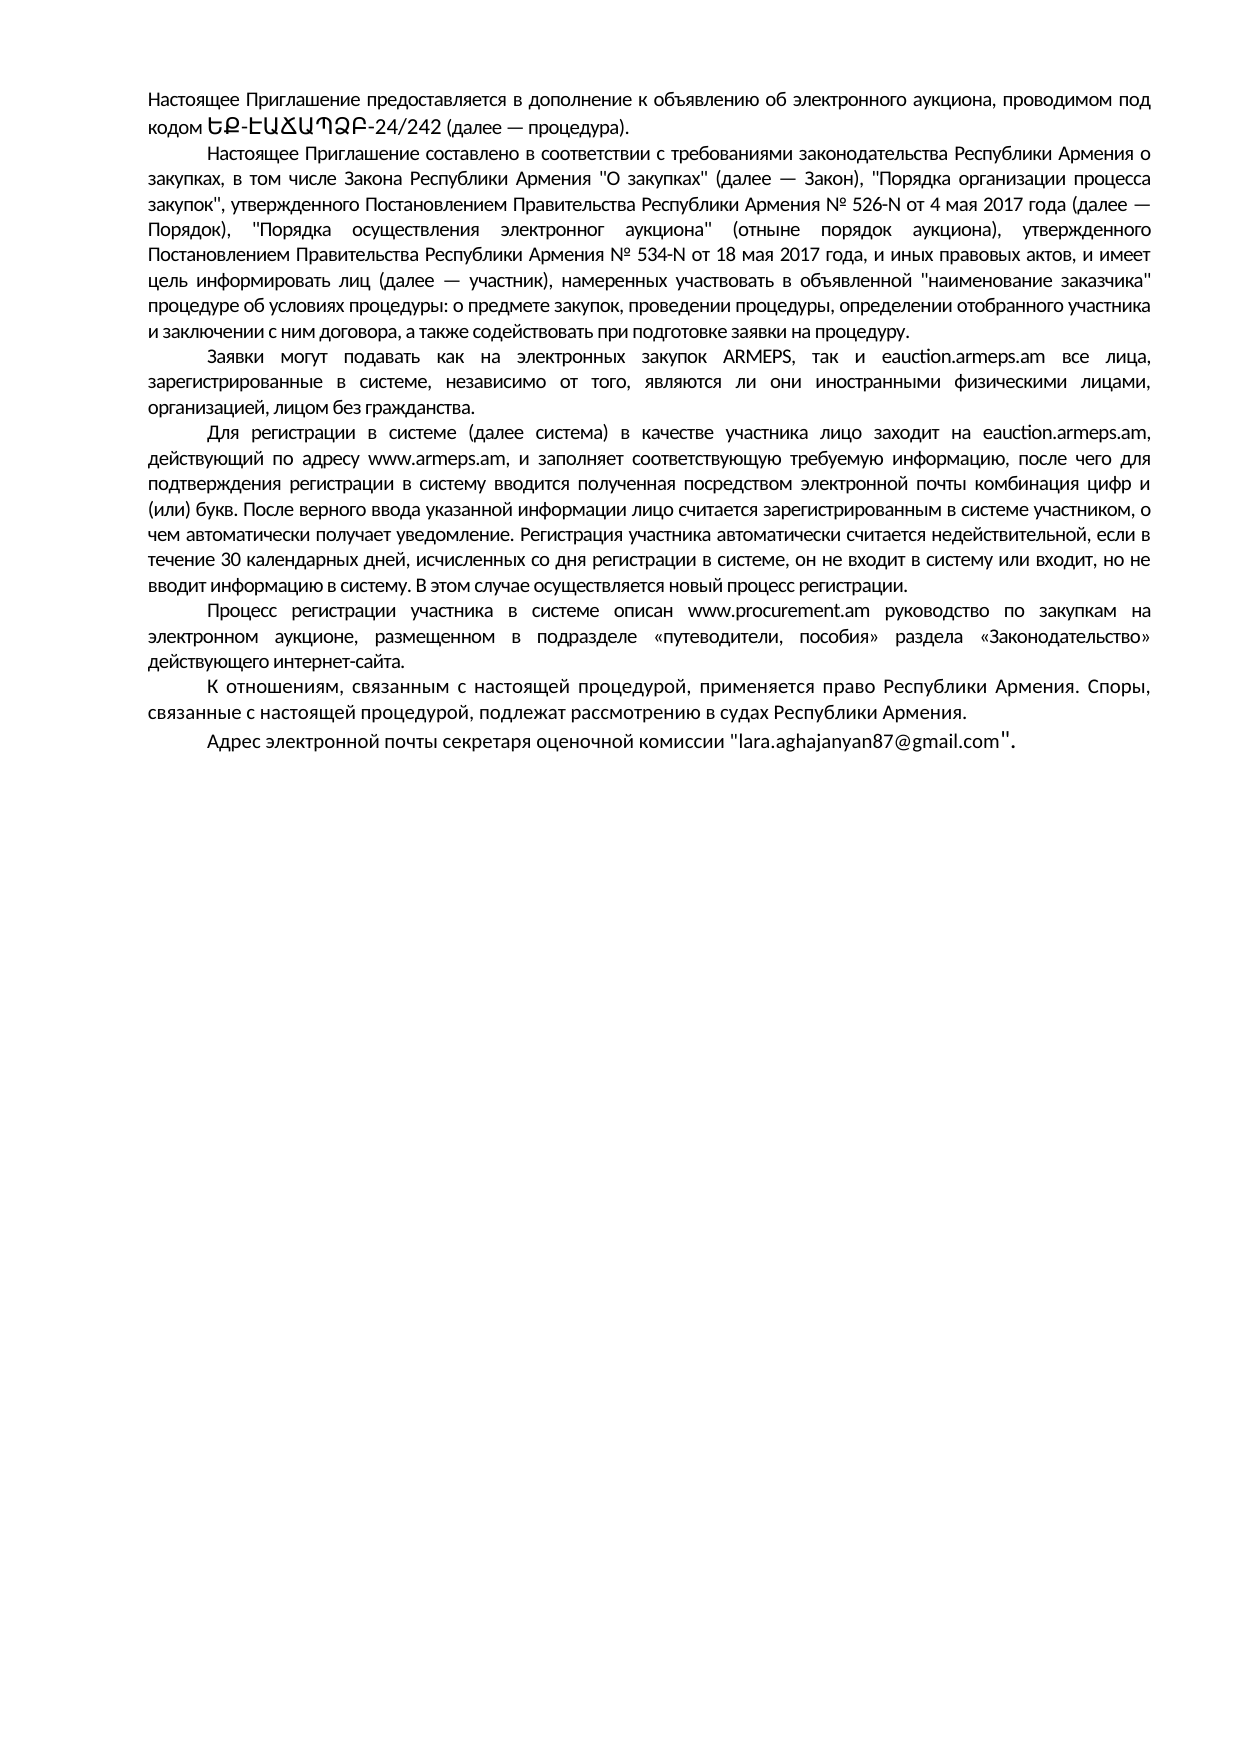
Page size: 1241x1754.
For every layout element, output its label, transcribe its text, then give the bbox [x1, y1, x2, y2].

text Настоящее Приглашение составлено в соответствии с требованиями законодательства Республики Армения о закупках, в том числе Закона Республики Армения "О закупках" (далее — Закон), "Порядка организации процесса закупок", утвержденного Постановлением Правительства Республики Армения № 526-N от 4 мая 2017 года (далее — Порядок), "Порядка осуществления электронног аукциона" (отныне порядок аукциона), утвержденного Постановлением Правительства Республики Армения № 534-N от 18 мая 2017 года, и иных правовых актов, и имеет цель информировать лиц (далее — участник), намеренных участвовать в объявленной "наименование заказчика" процедуре об условиях процедуры: о предмете закупок, проведении процедуры, определении отобранного участника и заключении с ним договора, а также содействовать при подготовке заявки на процедуру. [148, 140, 1152, 343]
text Заявки могут подавать как на электронных закупок ARMEPS, так и eauction.armeps.am все лица, зарегистрированные в системе, независимо от того, являются ли они иностранными физическими лицами, организацией, лицом без гражданства. [148, 343, 1152, 419]
text Для регистрации в системе (далее система) в качестве участника лицо заходит на eauction.armeps.am, действующий по адресу www.armeps.am, и заполняет соответствующую требуемую информацию, после чего для подтверждения регистрации в систему вводится полученная посредством электронной почты комбинация цифр и (или) букв. После верного ввода указанной информации лицо считается зарегистрированным в системе участником, о чем автоматически получает уведомление. Регистрация участника автоматически считается недействительной, если в течение 30 календарных дней, исчисленных со дня регистрации в системе, он не входит в систему или входит, но не вводит информацию в систему. В этом случае осуществляется новый процесс регистрации. [148, 419, 1152, 597]
text Настоящее Приглашение предоставляется в дополнение к объявлению об электронного аукциона, проводимом под кодом ԵՔ-ԷԱՃԱՊՁԲ-24/242 (далее — процедура). [148, 86, 1152, 140]
text Адрес электронной почты секретаря оценочной комиссии "lara.aghajanyan87@gmail.com". [148, 724, 1152, 755]
text Процесс регистрации участника в системе описан www.procurement.am руководство по закупкам на электронном аукционе, размещенном в подразделе «путеводители, пособия» раздела «Законодательство» действующего интернет-сайта. [148, 597, 1152, 674]
text К отношениям, связанным с настоящей процедурой, применяется право Республики Армения. Споры, связанные с настоящей процедурой, подлежат рассмотрению в судах Республики Армения. [148, 674, 1152, 724]
